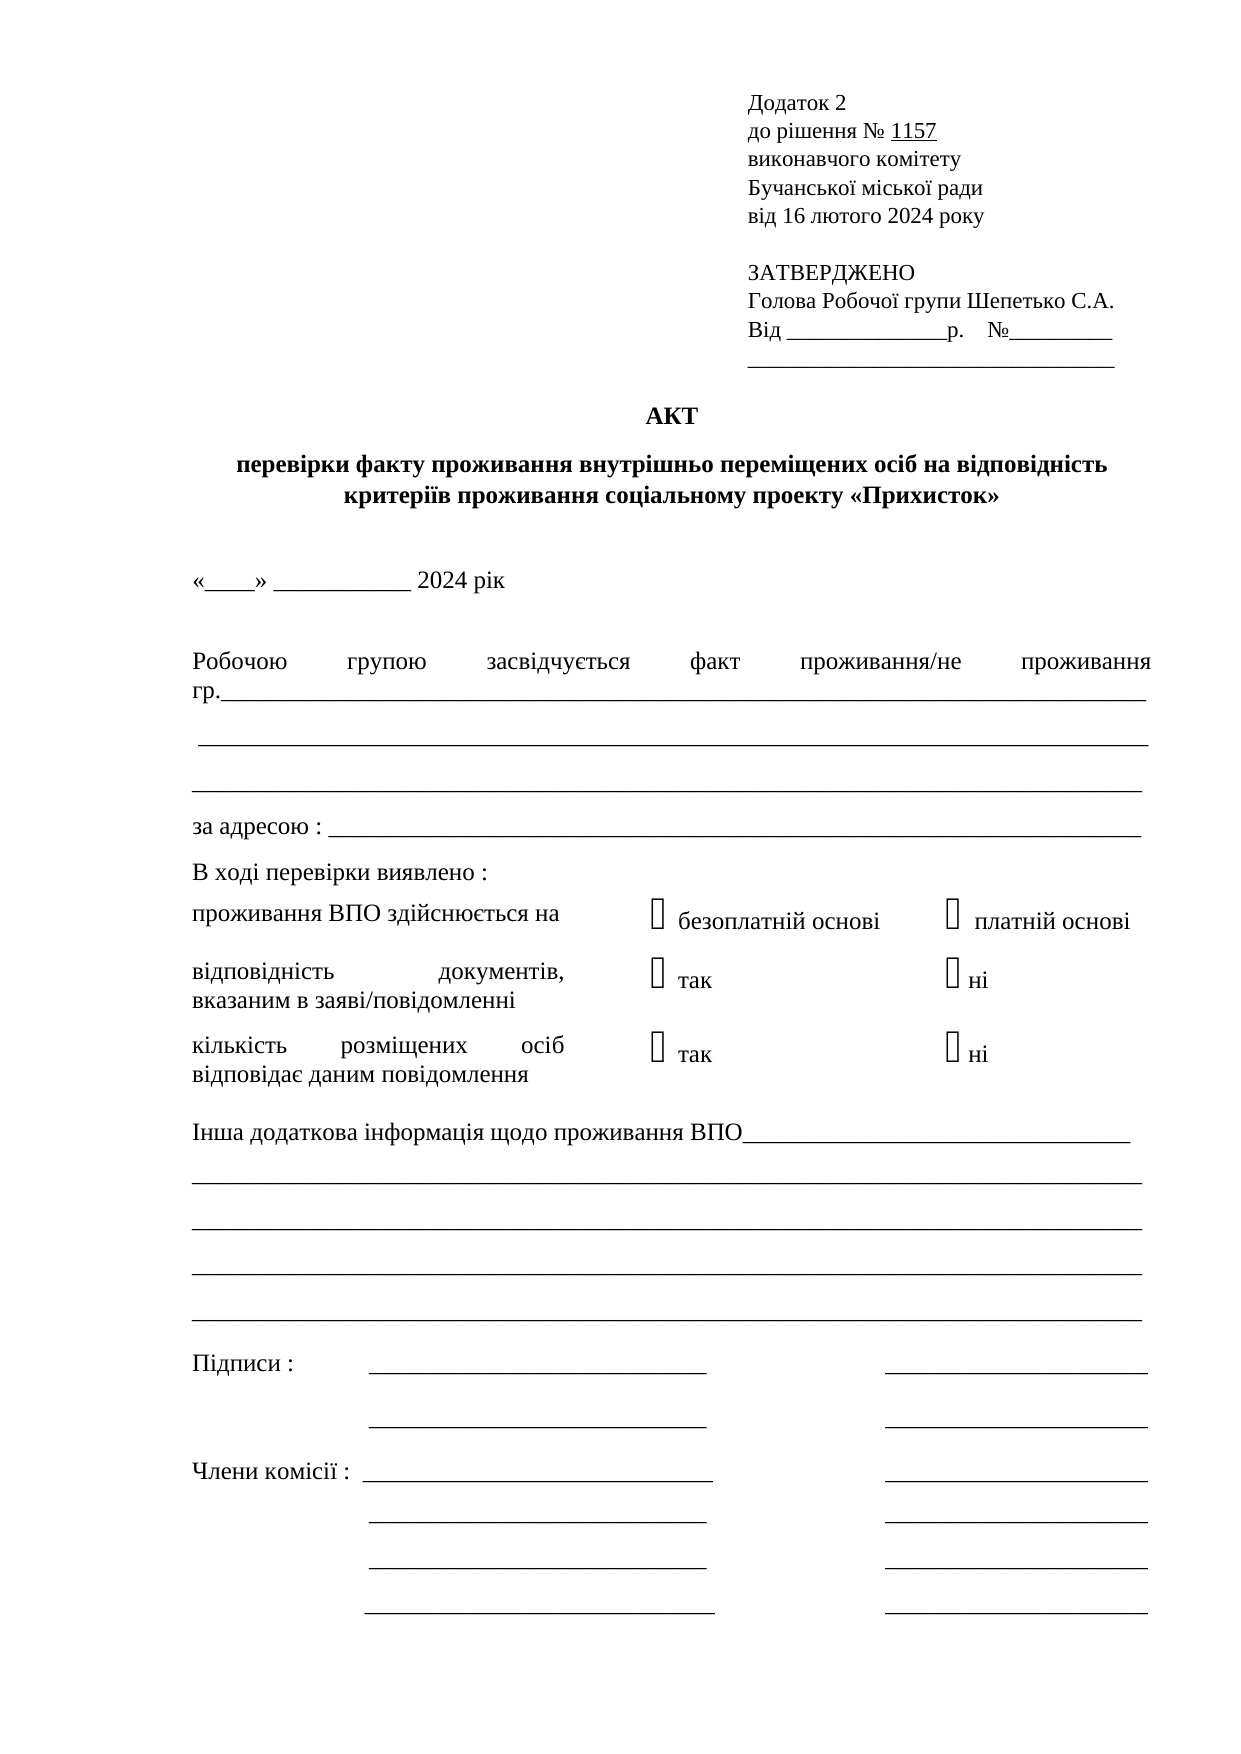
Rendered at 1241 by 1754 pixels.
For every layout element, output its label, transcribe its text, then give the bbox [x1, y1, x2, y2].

table_cell так [576, 1031, 901, 1105]
text Члени комісії : ____________________________ _____________________ [192, 1456, 1152, 1485]
table_cell так [576, 956, 901, 1031]
text Від ______________р. №_________ [148, 316, 1152, 342]
text «____» ___________ 2024 рік [192, 565, 1152, 594]
text до рішення № 1157 [148, 117, 1152, 143]
text ___________________________ _____________________ [369, 1402, 1152, 1431]
text АКТ [192, 401, 1152, 430]
text ____________________________________________________________________________ [192, 1295, 1152, 1323]
text ____________________________________________________________________________ [192, 766, 1152, 795]
text Робочою групою засвідчується факт проживання/не проживання гр.__________________________________________________________________________ [192, 646, 1152, 704]
text за адресою : _________________________________________________________________ [192, 811, 1152, 840]
text ЗАТВЕРДЖЕНО [148, 259, 1152, 286]
table_header безоплатній основі [576, 898, 901, 956]
table_cell ні [901, 956, 1211, 1031]
text ____________________________________________________________________________ [192, 1158, 1152, 1187]
text від 16 лютого 2024 року [148, 202, 1152, 229]
table_header проживання ВПО здійснюється на [181, 898, 576, 956]
table_cell кількість розміщених осіб відповідає даним повідомлення [181, 1031, 576, 1105]
text ________________________________ [148, 344, 1152, 371]
text Голова Робочої групи Шепетько С.А. [148, 288, 1152, 314]
text ____________________________________________________________________________ [192, 1204, 1152, 1233]
text ___________________________ _____________________ [192, 1497, 1152, 1526]
text ____________________________________________________________________________ [192, 1249, 1152, 1278]
text виконавчого комітету [148, 145, 1152, 172]
text Підписи : ___________________________ _____________________ [192, 1348, 1152, 1377]
text ___________________________ _____________________ [339, 1543, 1152, 1571]
text Інша додаткова інформація щодо проживання ВПО_______________________________ [192, 1117, 1152, 1146]
table_header платній основі [901, 898, 1211, 956]
table_cell відповідність документів, вказаним в заяві/повідомленні [181, 956, 576, 1031]
table_cell ні [901, 1031, 1211, 1105]
text перевірки факту проживання внутрішньо переміщених осіб на відповідність критеріїв проживання соціальному проекту «Прихисток» [192, 449, 1152, 509]
text ____________________________ _____________________ [310, 1588, 1152, 1617]
text ____________________________________________________________________________ [192, 721, 1152, 749]
text Бучанської міської ради [148, 174, 1152, 200]
text В ході перевірки виявлено : [192, 857, 1152, 886]
text Додаток 2 [148, 88, 1152, 115]
